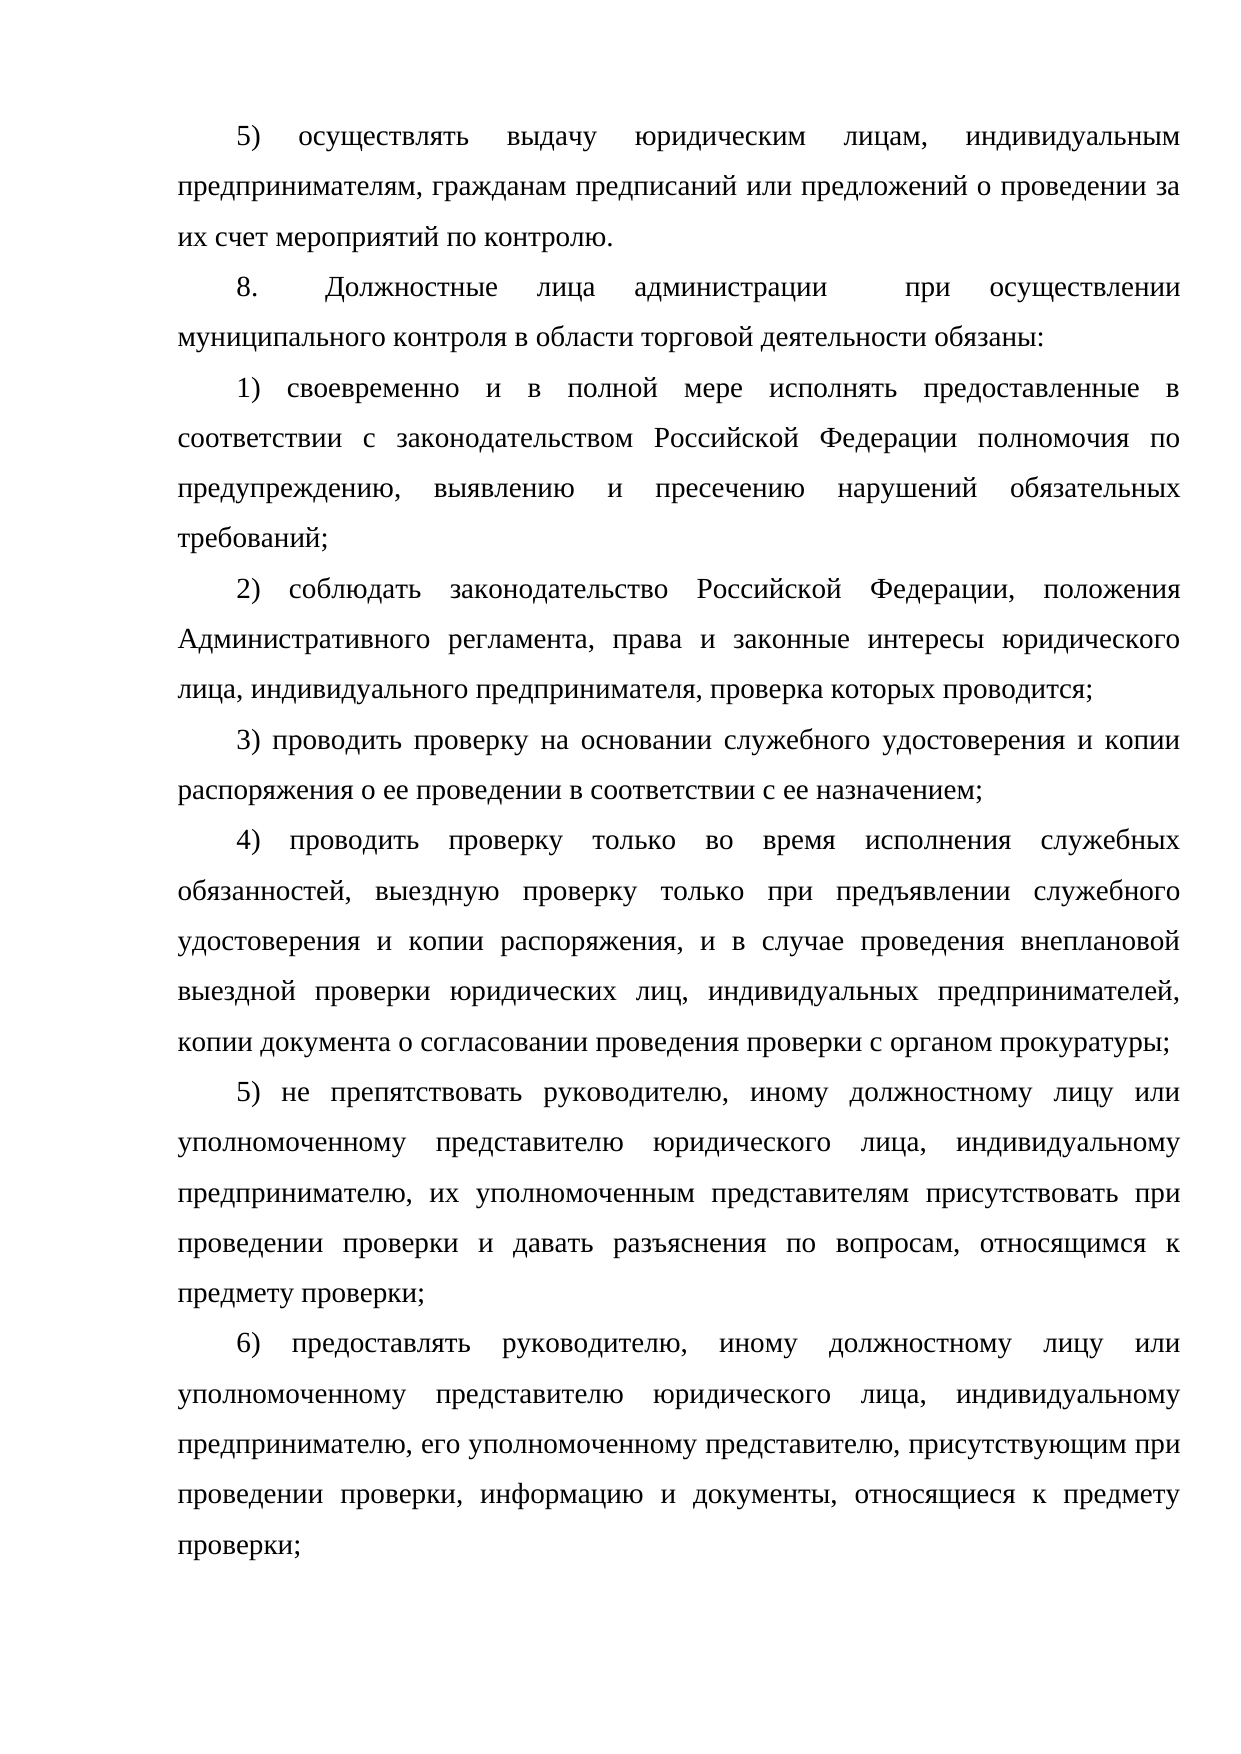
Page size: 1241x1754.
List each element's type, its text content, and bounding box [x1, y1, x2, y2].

text 2) соблюдать законодательство Российской Федерации, положения Административного регламента, права и законные интересы юридического лица, индивидуального предпринимателя, проверка которых проводится; [177, 571, 1181, 705]
text 5) не препятствовать руководителю, иному должностному лицу или уполномоченному представителю юридического лица, индивидуальному предпринимателю, их уполномоченным представителям присутствовать при проведении проверки и давать разъяснения по вопросам, относящимся к предмету проверки; [177, 1074, 1181, 1309]
text 1) своевременно и в полной мере исполнять предоставленные в соответствии с законодательством Российской Федерации полномочия по предупреждению, выявлению и пресечению нарушений обязательных требований; [177, 370, 1181, 554]
text 3) проводить проверку на основании служебного удостоверения и копии распоряжения о ее проведении в соответствии с ее назначением; [177, 722, 1181, 806]
text 4) проводить проверку только во время исполнения служебных обязанностей, выездную проверку только при предъявлении служебного удостоверения и копии распоряжения, и в случае проведения внеплановой выездной проверки юридических лиц, индивидуальных предпринимателей, копии документа о согласовании проведения проверки с органом прокуратуры; [177, 822, 1181, 1057]
text 5) осуществлять выдачу юридическим лицам, индивидуальным предпринимателям, гражданам предписаний или предложений о проведении за их счет мероприятий по контролю. [177, 118, 1181, 252]
text 6) предоставлять руководителю, иному должностному лицу или уполномоченному представителю юридического лица, индивидуальному предпринимателю, его уполномоченному представителю, присутствующим при проведении проверки, информацию и документы, относящиеся к предмету проверки; [177, 1326, 1181, 1560]
list Должностные лица администрации при осуществлении муниципального контроля в области торговой деятельности обязаны: [177, 269, 1181, 353]
